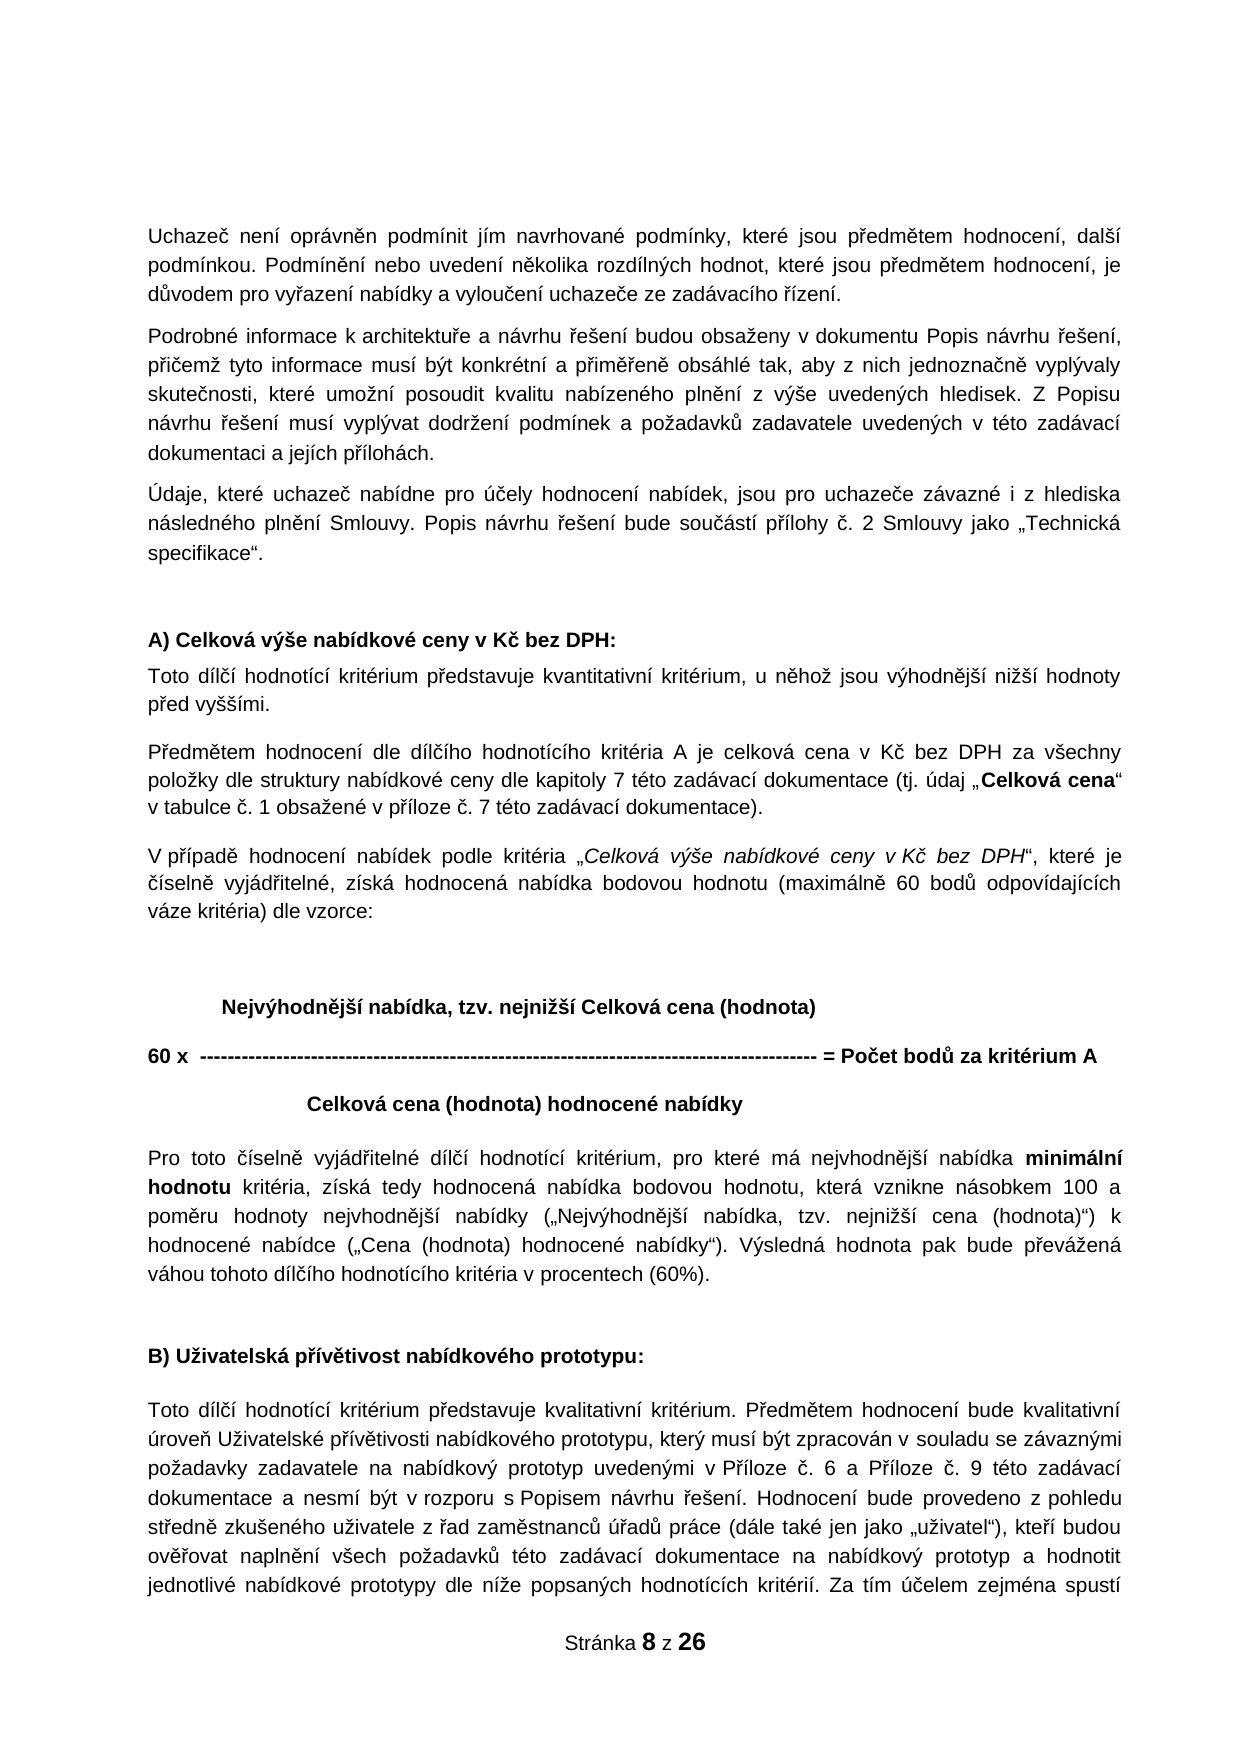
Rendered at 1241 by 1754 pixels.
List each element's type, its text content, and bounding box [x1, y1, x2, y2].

text Uchazeč není oprávněn podmínit jím navrhované podmínky, které jsou předmětem hodnocení, další podmínkou. Podmínění nebo uvedení několika rozdílných hodnot, které jsou předmětem hodnocení, je důvodem pro vyřazení nabídky a vyloučení uchazeče ze zadávacího řízení. [148, 218, 1122, 306]
text Toto dílčí hodnotící kritérium představuje kvantitativní kritérium, u něhož jsou výhodnější nižší hodnoty před vyššími. [148, 664, 1122, 716]
text 60 x ----------------------------------------------------------------------------------------- = Počet bodů za kritérium A [148, 1043, 1122, 1067]
text A) Celková výše nabídkové ceny v Kč bez DPH: [148, 623, 1122, 652]
text B) Uživatelská přívětivost nabídkového prototypu: [148, 1344, 1122, 1368]
text V případě hodnocení nabídek podle kritéria „Celková výše nabídkové ceny v Kč bez DPH“, které je číselně vyjádřitelné, získá hodnocená nabídka bodovou hodnotu (maximálně 60 bodů odpovídajících váze kritéria) dle vzorce: [148, 843, 1122, 922]
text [148, 1393, 1122, 1597]
text Podrobné informace k architektuře a návrhu řešení budou obsaženy v dokumentu Popis návrhu řešení, přičemž tyto informace musí být konkrétní a přiměřeně obsáhlé tak, aby z nich jednoznačně vyplývaly skutečnosti, které umožní posoudit kvalitu nabízeného plnění z výše uvedených hledisek. Z Popisu návrhu řešení musí vyplývat dodržení podmínek a požadavků zadavatele uvedených v této zadávací dokumentaci a jejích přílohách. [148, 318, 1122, 464]
text Nejvýhodnější nabídka, tzv. nejnižší Celková cena (hodnota) [221, 995, 1122, 1019]
text Celková cena (hodnota) hodnocené nabídky [148, 1092, 1122, 1116]
text Údaje, které uchazeč nabídne pro účely hodnocení nabídek, jsou pro uchazeče závazné i z hlediska následného plnění Smlouvy. Popis návrhu řešení bude součástí přílohy č. 2 Smlouvy jako „Technická specifikace“. [148, 477, 1122, 564]
text Předmětem hodnocení dle dílčího hodnotícího kritéria A je celková cena v Kč bez DPH za všechny položky dle struktury nabídkové ceny dle kapitoly 7 této zadávací dokumentace (tj. údaj „Celková cena“ v tabulce č. 1 obsažené v příloze č. 7 této zadávací dokumentace). [148, 740, 1122, 819]
text Pro toto číselně vyjádřitelné dílčí hodnotící kritérium, pro které má nejvhodnější nabídka minimální hodnotu kritéria, získá tedy hodnocená nabídka bodovou hodnotu, která vznikne násobkem 100 a poměru hodnoty nejvhodnější nabídky („Nejvýhodnější nabídka, tzv. nejnižší cena (hodnota)“) k hodnocené nabídce („Cena (hodnota) hodnocené nabídky“). Výsledná hodnota pak bude převážená váhou tohoto dílčího hodnotícího kritéria v procentech (60%). [148, 1140, 1122, 1286]
